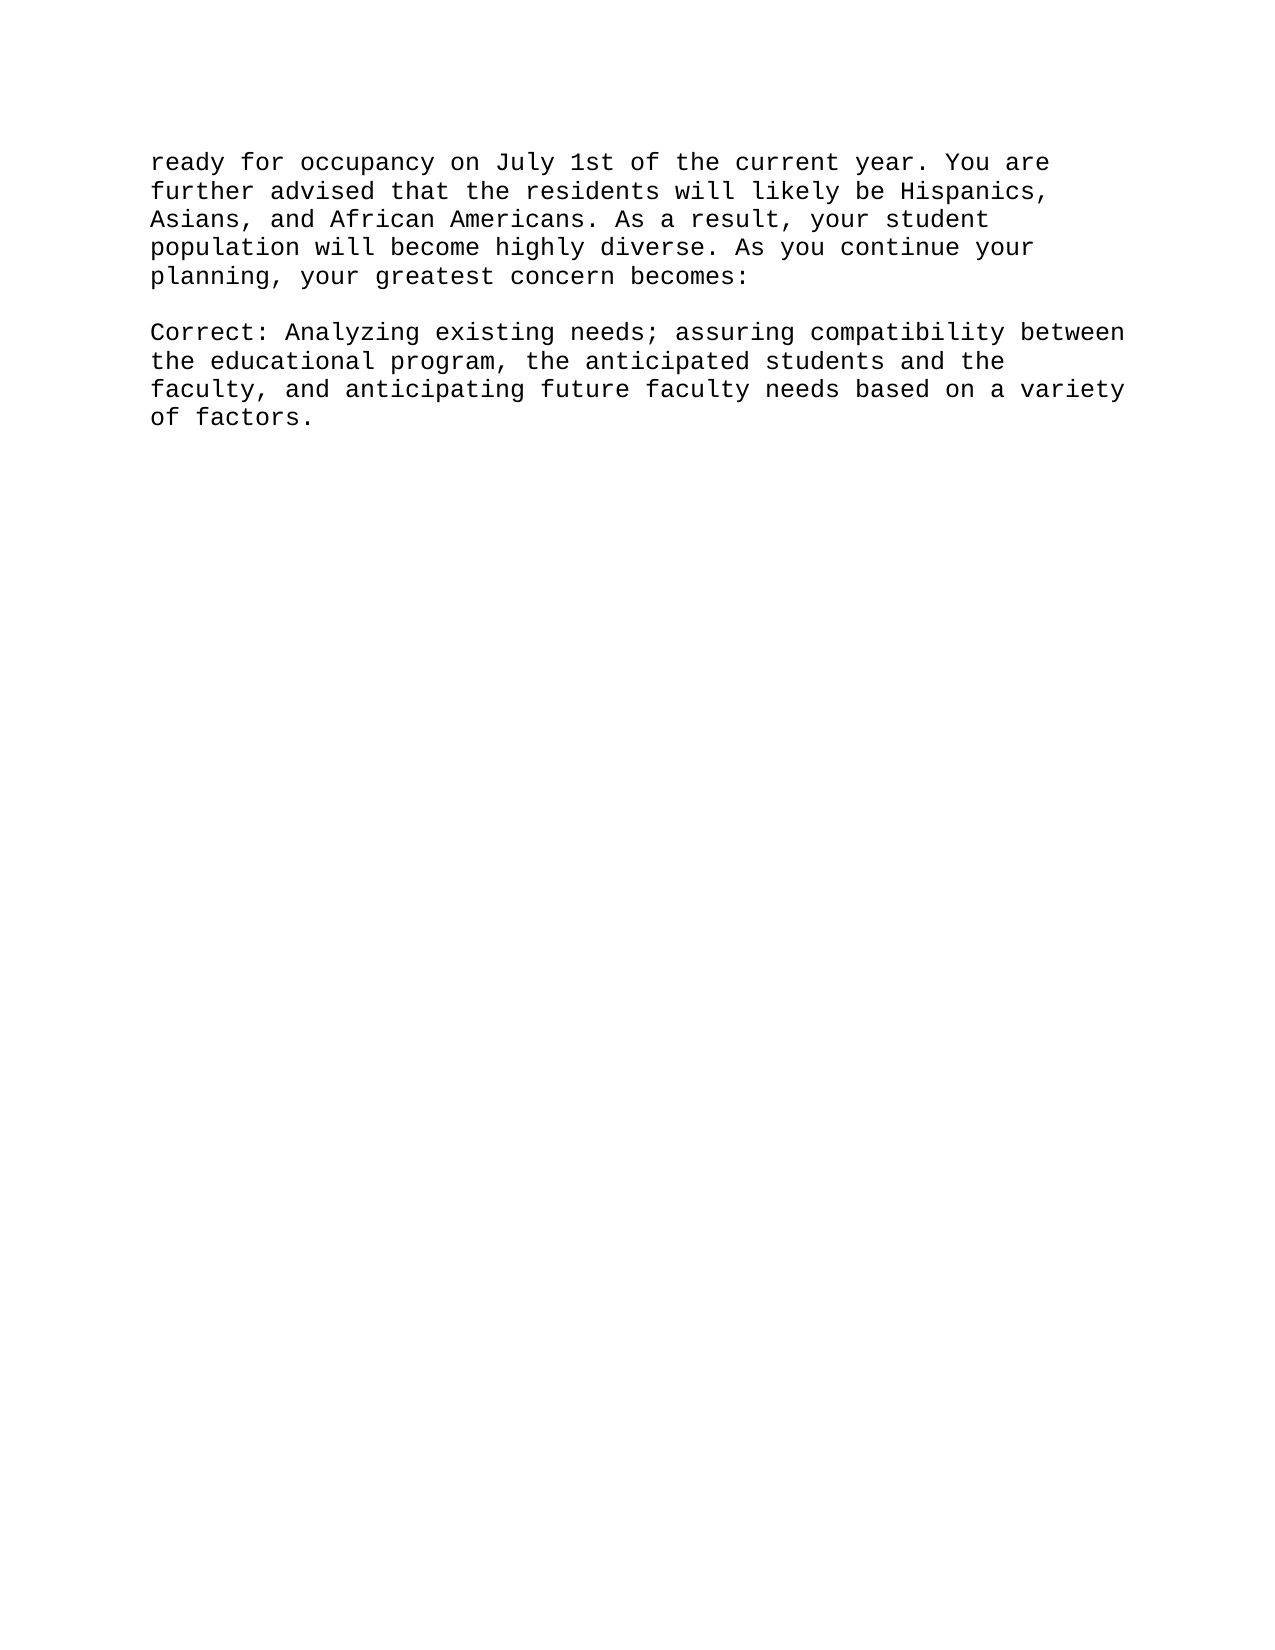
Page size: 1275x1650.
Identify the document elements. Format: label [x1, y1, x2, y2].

text [150, 150, 1125, 518]
